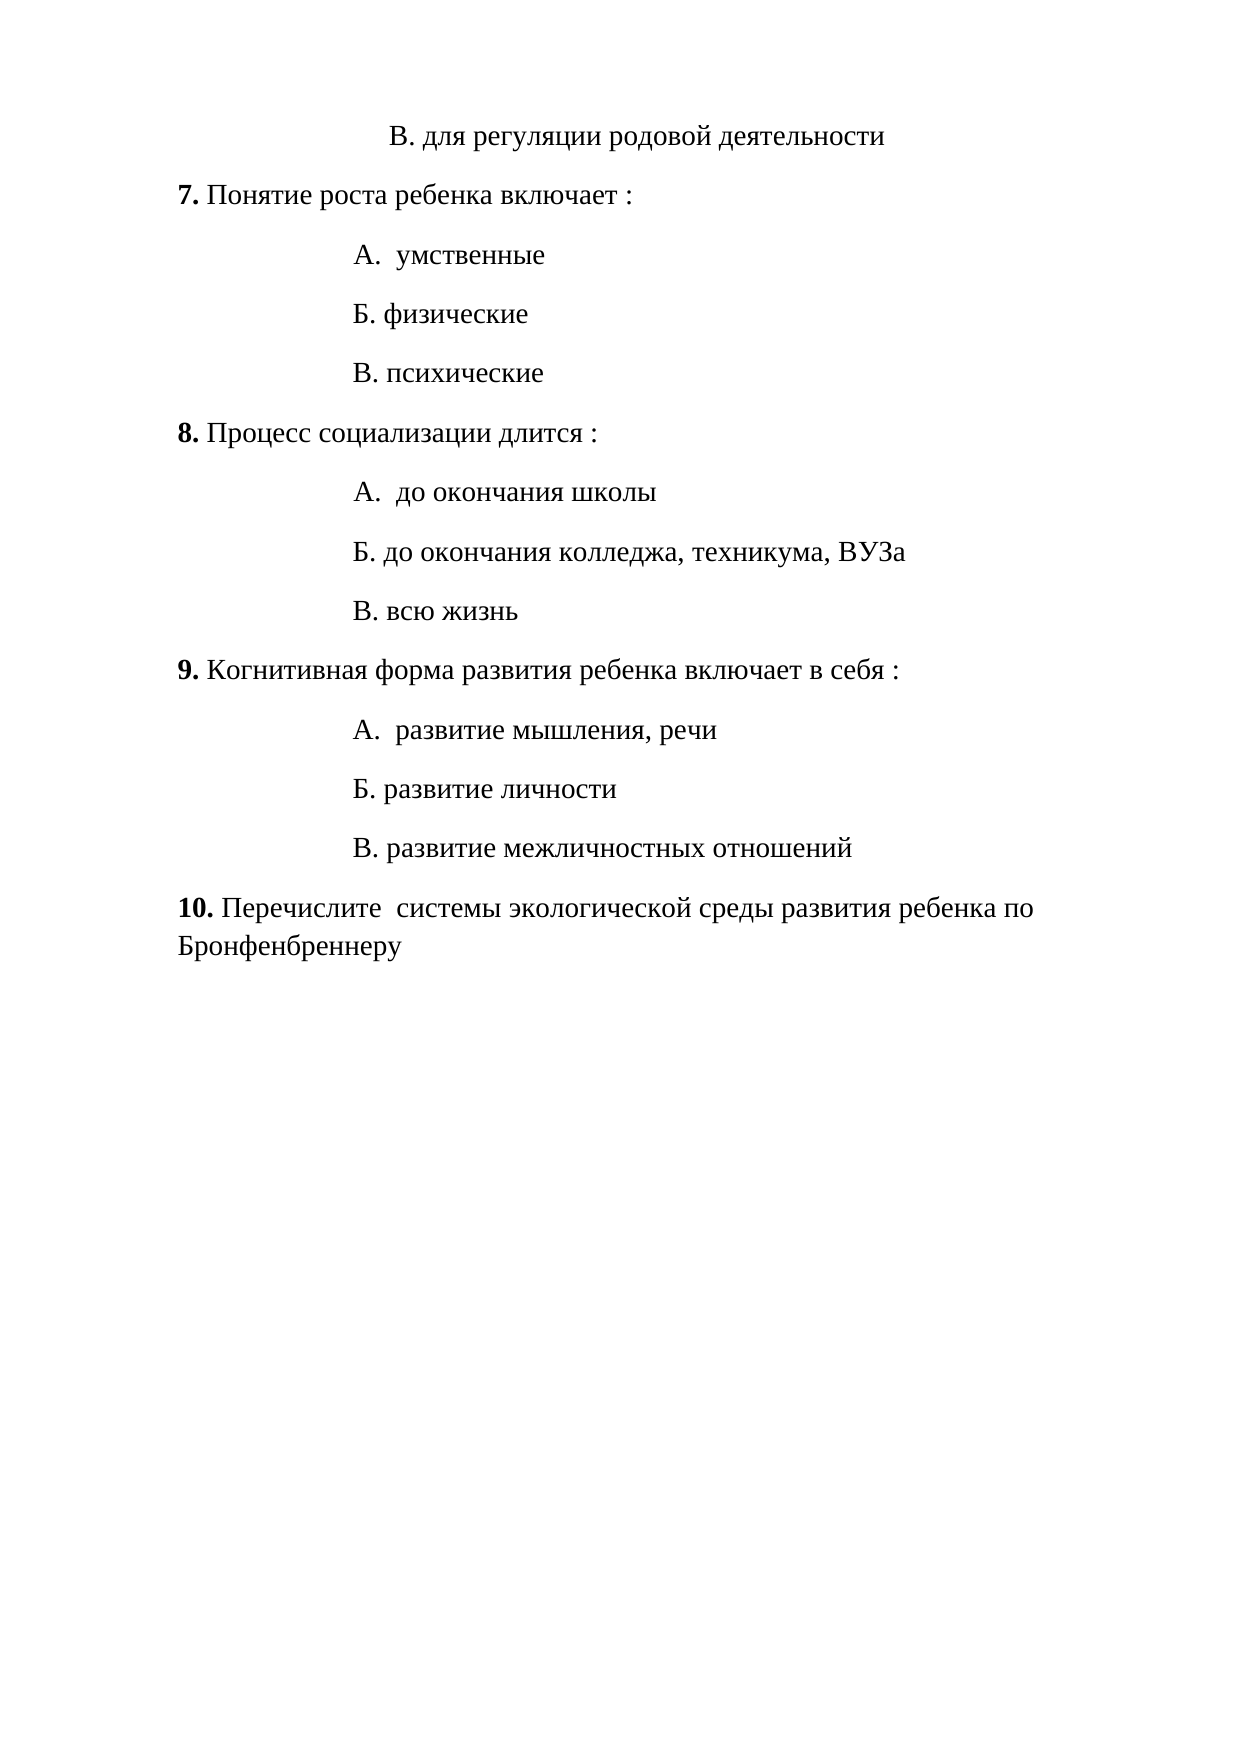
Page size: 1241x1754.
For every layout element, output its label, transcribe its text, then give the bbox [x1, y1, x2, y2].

text В. психические [177, 356, 1152, 389]
text В. всю жизнь [177, 593, 1152, 627]
text Б. развитие личности [177, 771, 1152, 805]
text Б. до окончания колледжа, техникума, ВУЗа [177, 534, 1152, 567]
text 10. Перечислите системы экологической среды развития ребенка по Бронфенбреннеру [177, 890, 1152, 962]
text А. умственные [177, 237, 1152, 270]
text 8. Процесс социализации длится : [177, 415, 1152, 448]
text В. развитие межличностных отношений [177, 831, 1152, 864]
text А. развитие мышления, речи [177, 712, 1152, 745]
text Б. физические [177, 296, 1152, 330]
text А. до окончания школы [177, 474, 1152, 508]
text 7. Понятие роста ребенка включает : [177, 177, 1152, 211]
text В. для регуляции родовой деятельности [177, 118, 1152, 152]
text 9. Когнитивная форма развития ребенка включает в себя : [177, 652, 1152, 686]
